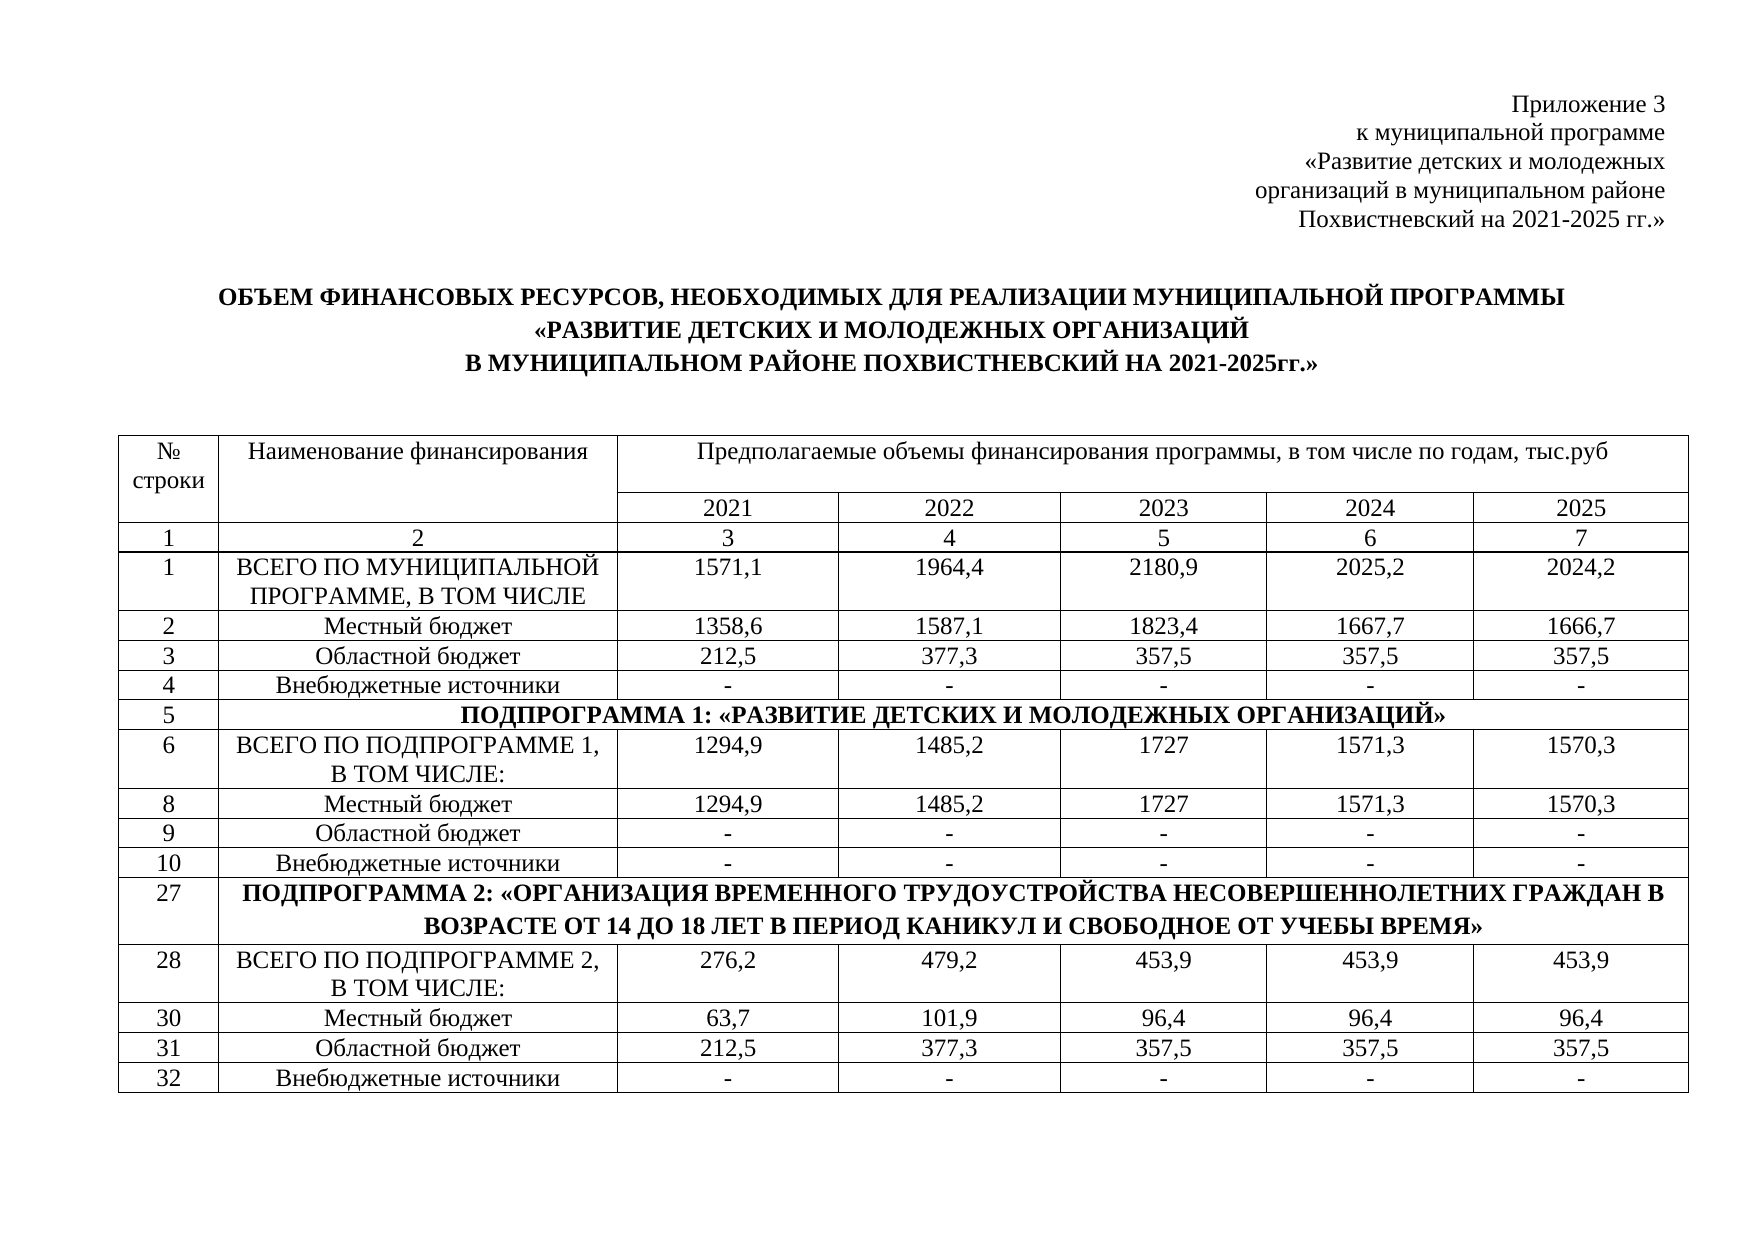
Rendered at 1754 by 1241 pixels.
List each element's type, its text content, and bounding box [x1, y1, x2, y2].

table_cell - [1061, 1063, 1266, 1092]
table_cell - [839, 671, 1060, 699]
table_cell 357,5 [1061, 641, 1266, 669]
table_cell 1571,3 [1267, 730, 1473, 788]
table_cell 2180,9 [1061, 553, 1266, 610]
table_cell ВСЕГО ПО МУНИЦИПАЛЬНОЙ ПРОГРАММЕ, В ТОМ ЧИСЛЕ [219, 553, 617, 610]
table_cell 2022 [839, 493, 1060, 522]
table_cell 1823,4 [1061, 611, 1266, 640]
table_cell 6 [119, 730, 218, 788]
text ОБЪЕМ ФИНАНСОВЫХ РЕСУРСОВ, НЕОБХОДИМЫХ ДЛЯ РЕАЛИЗАЦИИ МУНИЦИПАЛЬНОЙ ПРОГРАММЫ [118, 282, 1665, 311]
text к муниципальной программе «Развитие детских и молодежных организаций в муниципальном районе Похвистневский на 2021-2025 гг.» [1077, 117, 1665, 232]
table_cell 212,5 [618, 1033, 838, 1062]
table_cell 357,5 [1474, 1033, 1688, 1062]
table_cell 357,5 [1474, 641, 1688, 669]
table_cell - [1061, 848, 1266, 877]
table_cell Внебюджетные источники [219, 1063, 617, 1092]
table_cell 1570,3 [1474, 730, 1688, 788]
table_cell 96,4 [1474, 1003, 1688, 1032]
table_cell - [1061, 819, 1266, 847]
table_cell ПОДПРОГРАММА 1: «РАЗВИТИЕ ДЕТСКИХ И МОЛОДЕЖНЫХ ОРГАНИЗАЦИЙ» [219, 700, 1688, 729]
table_cell 30 [119, 1003, 218, 1032]
table_cell - [1474, 819, 1688, 847]
table_cell - [839, 1063, 1060, 1092]
table_cell 357,5 [1267, 641, 1473, 669]
table_cell 1 [119, 523, 218, 551]
table_cell 9 [119, 819, 218, 847]
table_cell 8 [119, 789, 218, 817]
table_header Предполагаемые объемы финансирования программы, в том числе по годам, тыс.руб [618, 436, 1688, 492]
table_cell 1727 [1061, 730, 1266, 788]
table_cell Областной бюджет [219, 819, 617, 847]
table_cell 6 [1267, 523, 1473, 551]
table_cell 1666,7 [1474, 611, 1688, 640]
table_cell 1587,1 [839, 611, 1060, 640]
table_cell 1964,4 [839, 553, 1060, 610]
table_cell 10 [119, 848, 218, 877]
table_cell 1485,2 [839, 789, 1060, 817]
table_cell Местный бюджет [219, 789, 617, 817]
table_cell 276,2 [618, 945, 838, 1002]
table_cell 212,5 [618, 641, 838, 669]
table_cell - [618, 1063, 838, 1092]
table_cell - [1061, 671, 1266, 699]
table_cell Местный бюджет [219, 611, 617, 640]
table_cell 2 [219, 523, 617, 551]
table_cell 1727 [1061, 789, 1266, 817]
table_cell 7 [1474, 523, 1688, 551]
table_cell 5 [119, 700, 218, 729]
table_cell - [1267, 1063, 1473, 1092]
table_cell 2025,2 [1267, 553, 1473, 610]
table_cell 453,9 [1474, 945, 1688, 1002]
text Приложение 3 [118, 89, 1665, 117]
table_cell 2024 [1267, 493, 1473, 522]
table_cell - [1267, 671, 1473, 699]
table_cell 32 [119, 1063, 218, 1092]
table_cell 453,9 [1061, 945, 1266, 1002]
table_cell - [839, 819, 1060, 847]
table_cell 1570,3 [1474, 789, 1688, 817]
table_cell 377,3 [839, 641, 1060, 669]
table_cell 63,7 [618, 1003, 838, 1032]
table_cell - [618, 671, 838, 699]
table_cell 96,4 [1267, 1003, 1473, 1032]
table_cell Областной бюджет [219, 1033, 617, 1062]
table_cell 377,3 [839, 1033, 1060, 1062]
table_cell 2 [119, 611, 218, 640]
table_cell 31 [119, 1033, 218, 1062]
table_cell - [618, 819, 838, 847]
table_cell Внебюджетные источники [219, 848, 617, 877]
table_cell 96,4 [1061, 1003, 1266, 1032]
table_cell 5 [1061, 523, 1266, 551]
table_cell 357,5 [1267, 1033, 1473, 1062]
table_header № строки [119, 436, 218, 522]
table_cell 27 [119, 878, 218, 944]
table_cell 3 [618, 523, 838, 551]
table_cell 4 [839, 523, 1060, 551]
table_cell 28 [119, 945, 218, 1002]
table_cell ПОДПРОГРАММА 2: «Организация временного трудоустройства несовершеннолетних граждан в возрасте от 14 до 18 лет в период каникул и свободное от учебы время» [219, 878, 1688, 944]
table_cell 1294,9 [618, 789, 838, 817]
table_cell - [1474, 671, 1688, 699]
table_cell 2023 [1061, 493, 1266, 522]
table_cell Внебюджетные источники [219, 671, 617, 699]
table_cell 1571,3 [1267, 789, 1473, 817]
table_cell 357,5 [1061, 1033, 1266, 1062]
table_cell 1 [119, 553, 218, 610]
table_header Наименование финансирования [219, 436, 617, 522]
table_cell 479,2 [839, 945, 1060, 1002]
table_cell 1571,1 [618, 553, 838, 610]
table_cell - [1267, 819, 1473, 847]
table_cell - [1474, 1063, 1688, 1092]
table_cell Областной бюджет [219, 641, 617, 669]
table_cell 2024,2 [1474, 553, 1688, 610]
table_cell 1294,9 [618, 730, 838, 788]
table_cell - [1474, 848, 1688, 877]
table_cell ВСЕГО ПО ПОДПРОГРАММЕ 2, В ТОМ ЧИСЛЕ: [219, 945, 617, 1002]
table_cell 1667,7 [1267, 611, 1473, 640]
table_cell 101,9 [839, 1003, 1060, 1032]
table_cell Местный бюджет [219, 1003, 617, 1032]
table_cell 1358,6 [618, 611, 838, 640]
table_cell - [618, 848, 838, 877]
table_cell 2025 [1474, 493, 1688, 522]
text В МУНИЦИПАЛЬНОМ РАЙОНЕ ПОХВИСТНЕВСКИЙ НА 2021-2025гг.» [118, 348, 1665, 377]
table_cell - [839, 848, 1060, 877]
table_cell 3 [119, 641, 218, 669]
table_cell - [1267, 848, 1473, 877]
text «РАЗВИТИЕ ДЕТСКИХ И МОЛОДЕЖНЫХ ОРГАНИЗАЦИЙ [118, 315, 1665, 344]
table_cell 2021 [618, 493, 838, 522]
table_cell 1485,2 [839, 730, 1060, 788]
table_cell 453,9 [1267, 945, 1473, 1002]
table_cell ВСЕГО ПО ПОДПРОГРАММЕ 1, В ТОМ ЧИСЛЕ: [219, 730, 617, 788]
table_cell 4 [119, 671, 218, 699]
